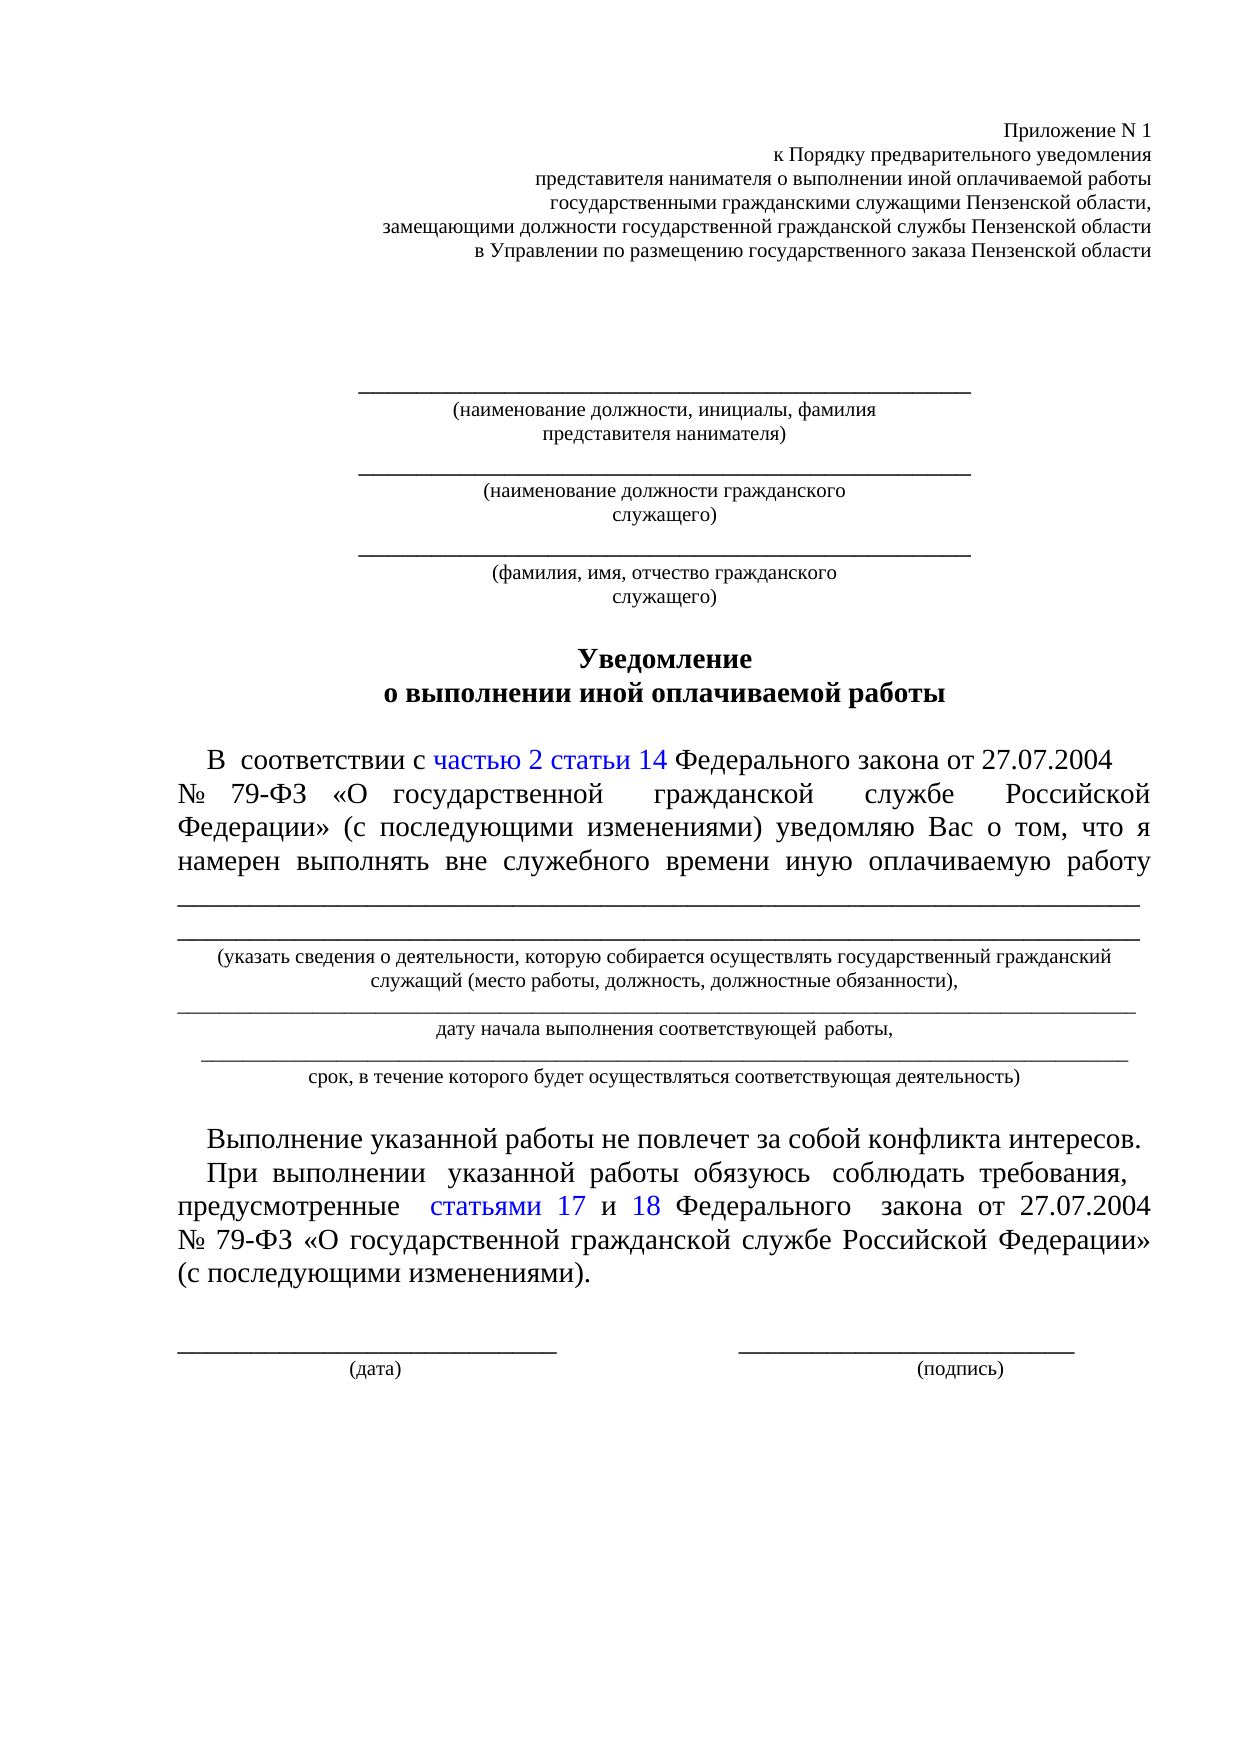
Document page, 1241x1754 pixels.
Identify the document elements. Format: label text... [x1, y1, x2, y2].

text __________________________________________ [177, 363, 1152, 397]
text о выполнении иной оплачиваемой работы [177, 675, 1152, 709]
text Уведомление [177, 642, 1152, 675]
text (указать сведения о деятельности, которую собирается осуществлять государственный гражданский служащий (место работы, должность, должностные обязанности), [177, 943, 1152, 992]
text ____________________________________________________________________________________________ [177, 992, 1152, 1016]
text Выполнение указанной работы не повлечет за собой конфликта интересов. [177, 1121, 1152, 1155]
text __________________________ _______________________ [177, 1323, 1152, 1356]
text (наименование должности гражданского [177, 478, 1152, 502]
text В соответствии с частью 2 статьи 14 Федерального закона от 27.07.2004 [177, 742, 1152, 776]
text № 79-ФЗ «О государственной гражданской службе Российской Федерации» (с последующими изменениями) уведомляю Вас о том, что я намерен выполнять вне служебного времени иную оплачиваемую работу ____________________________________________________________________________________________________________________________________ [177, 776, 1152, 943]
text __________________________________________ [177, 445, 1152, 478]
text замещающими должности государственной гражданской службы Пензенской области [177, 214, 1152, 238]
text __________________________________________ [177, 526, 1152, 560]
text предусмотренные статьями 17 и 18 Федерального закона от 27.07.2004 № 79-ФЗ «О государственной гражданской службе Российской Федерации» (с последующими изменениями). [177, 1188, 1152, 1289]
text срок, в течение которого будет осуществляться соответствующая деятельность) [177, 1064, 1152, 1088]
text служащего) [177, 502, 1152, 526]
text представителя нанимателя о выполнении иной оплачиваемой работы [177, 166, 1152, 190]
text (фамилия, имя, отчество гражданского [177, 560, 1152, 584]
text (дата) (подпись) [177, 1356, 1152, 1380]
text представителя нанимателя) [177, 421, 1152, 445]
text (наименование должности, инициалы, фамилия [177, 397, 1152, 421]
text в Управлении по размещению государственного заказа Пензенской области [177, 238, 1152, 262]
text к Порядку предварительного уведомления [177, 142, 1152, 166]
text Приложение N 1 [177, 118, 1152, 142]
text служащего) [177, 584, 1152, 608]
text государственными гражданскими служащими Пензенской области, [177, 190, 1152, 214]
text _________________________________________________________________________________________ [177, 1040, 1152, 1064]
text При выполнении указанной работы обязуюсь соблюдать требования, [177, 1155, 1152, 1188]
text дату начала выполнения соответствующей работы, [177, 1016, 1152, 1040]
